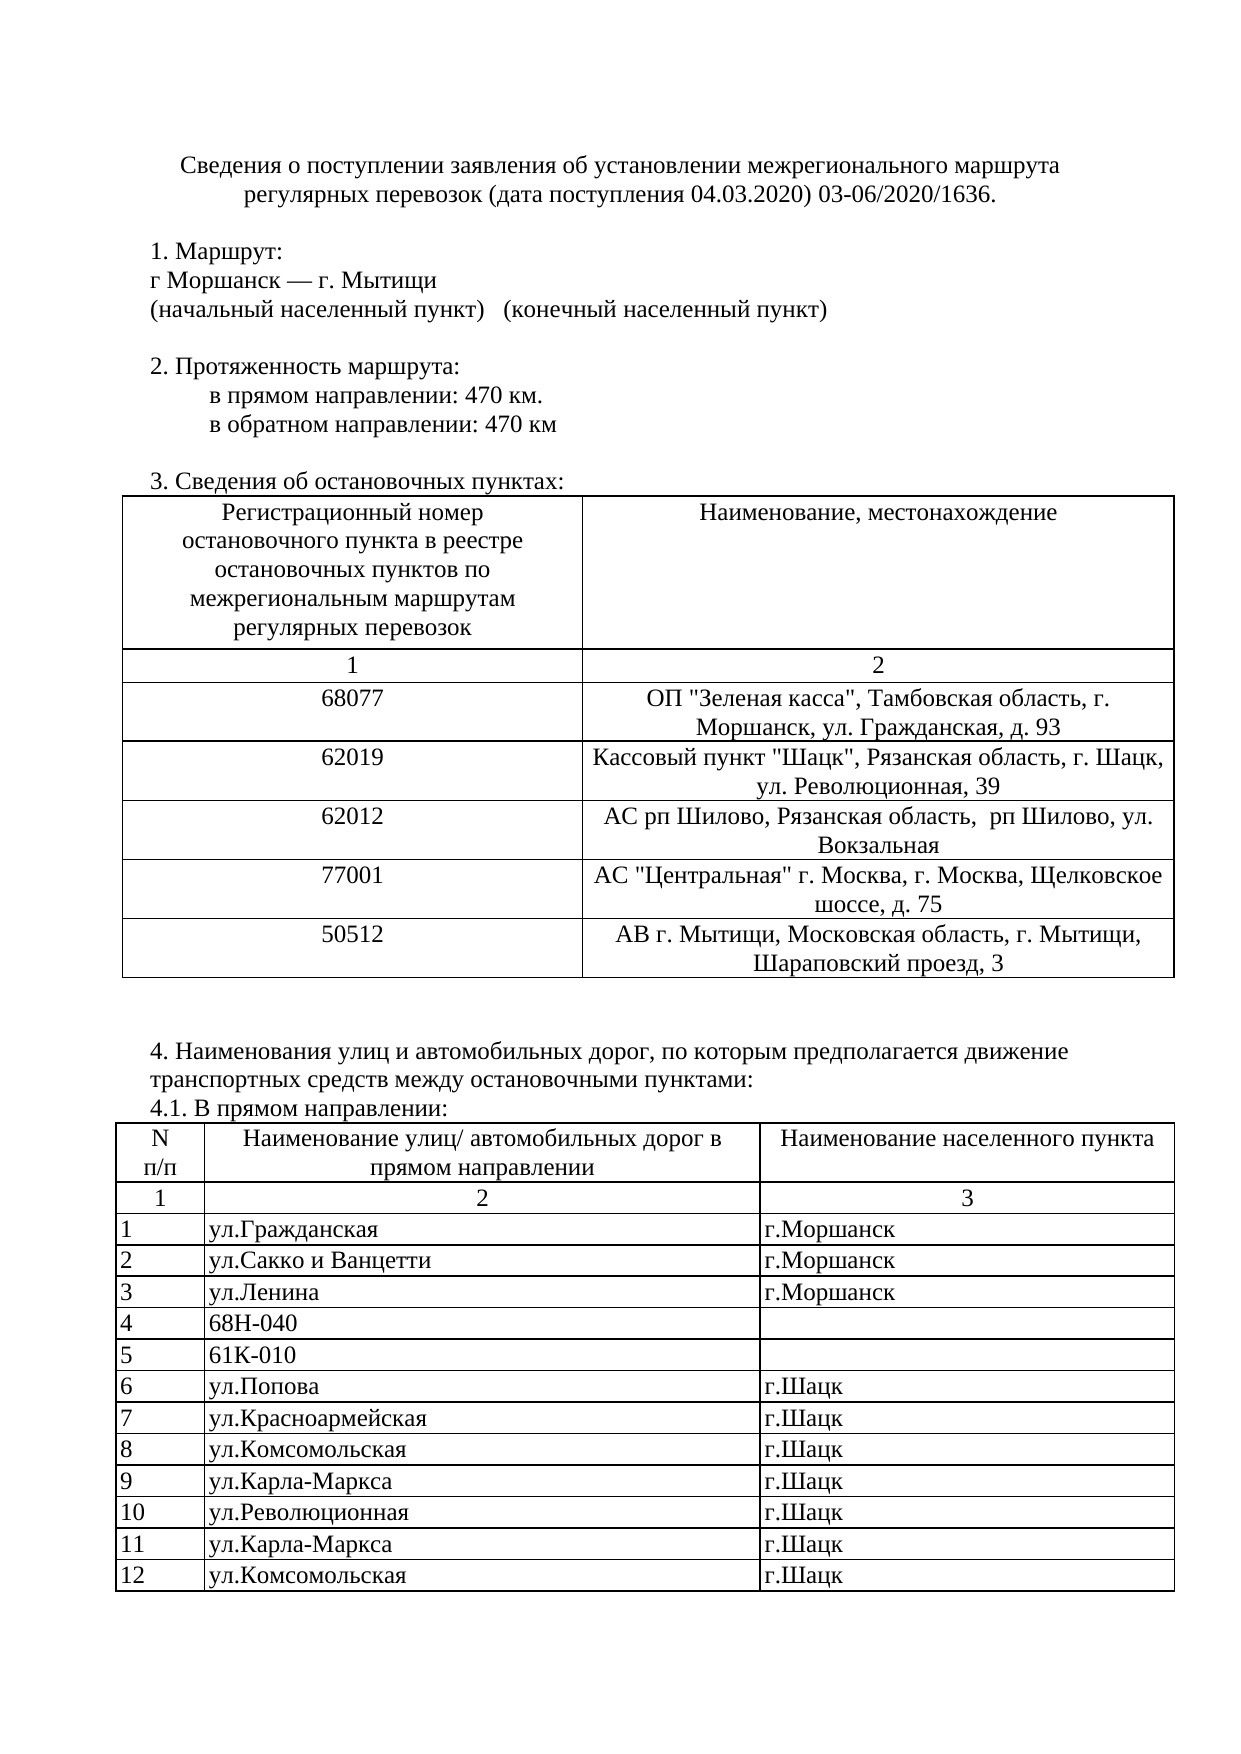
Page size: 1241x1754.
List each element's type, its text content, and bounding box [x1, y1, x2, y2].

table_cell 61К-010 [205, 1340, 759, 1370]
table_header Наименование улиц/ автомобильных дорог в прямом направлении [205, 1124, 759, 1181]
table_cell [761, 1340, 1174, 1370]
text 2. Протяженность маршрута: [150, 351, 1090, 380]
table_cell 6 [117, 1371, 204, 1401]
table_header N п/п [117, 1124, 204, 1181]
table_cell 77001 [123, 860, 582, 918]
table_cell г.Моршанск [761, 1277, 1174, 1307]
table_cell 68Н-040 [205, 1308, 759, 1338]
table_cell г.Шацк [761, 1529, 1174, 1558]
table_header Наименование, местонахождение [583, 497, 1173, 648]
table_cell 5 [117, 1340, 204, 1370]
table_cell 8 [117, 1434, 204, 1464]
table_header Регистрационный номер остановочного пункта в реестре остановочных пунктов по межрегиональным маршрутам регулярных перевозок [123, 497, 582, 648]
table_cell г.Шацк [761, 1403, 1174, 1433]
table_cell 68077 [123, 683, 582, 740]
table_cell АВ г. Мытищи, Московская область, г. Мытищи, Шараповский проезд, 3 [583, 919, 1173, 977]
table_cell [761, 1308, 1174, 1338]
table_cell 2 [583, 650, 1173, 681]
text 1. Маршрут: [150, 236, 1090, 265]
table_cell г.Моршанск [761, 1246, 1174, 1275]
table_cell 4 [117, 1308, 204, 1338]
table_cell 62019 [123, 742, 582, 799]
table_cell 3 [117, 1277, 204, 1307]
table_cell ул.Карла-Маркса [205, 1529, 759, 1558]
text 4.1. В прямом направлении: [150, 1093, 1090, 1122]
text Сведения о поступлении заявления об установлении межрегионального маршрута регулярных перевозок (дата поступления 04.03.2020) 03-06/2020/1636. [150, 150, 1090, 207]
table_cell г.Моршанск [761, 1214, 1174, 1244]
table_cell ул.Красноармейская [205, 1403, 759, 1433]
table_cell 50512 [123, 919, 582, 977]
table_cell 62012 [123, 801, 582, 858]
table_cell 1 [117, 1214, 204, 1244]
table_cell г.Шацк [761, 1434, 1174, 1464]
table_cell 9 [117, 1466, 204, 1496]
table_cell 11 [117, 1529, 204, 1558]
table_cell г.Шацк [761, 1466, 1174, 1496]
table_header Наименование населенного пункта [761, 1124, 1174, 1181]
table_cell г.Шацк [761, 1560, 1174, 1590]
text 4. Наименования улиц и автомобильных дорог, по которым предполагается движение транспортных средств между остановочными пунктами: [150, 1036, 1090, 1093]
table_cell 2 [205, 1183, 759, 1212]
table_cell ул.Комсомольская [205, 1434, 759, 1464]
table_cell 3 [761, 1183, 1174, 1212]
table_cell 7 [117, 1403, 204, 1433]
table_cell 2 [117, 1246, 204, 1275]
text в прямом направлении: 470 км. [150, 380, 1090, 409]
table_cell АС рп Шилово, Рязанская область, рп Шилово, ул. Вокзальная [583, 801, 1173, 858]
table_cell 1 [117, 1183, 204, 1212]
text 3. Сведения об остановочных пунктах: [150, 466, 1090, 495]
table_cell ул.Гражданская [205, 1214, 759, 1244]
table_cell 12 [117, 1560, 204, 1590]
table_cell ул.Революционная [205, 1497, 759, 1527]
table_cell г.Шацк [761, 1371, 1174, 1401]
table_cell ул.Сакко и Ванцетти [205, 1246, 759, 1275]
text (начальный населенный пункт) (конечный населенный пункт) [150, 294, 1090, 322]
table_cell ул.Попова [205, 1371, 759, 1401]
table_cell ОП "Зеленая касса", Тамбовская область, г. Моршанск, ул. Гражданская, д. 93 [583, 683, 1173, 740]
table_cell АС "Центральная" г. Москва, г. Москва, Щелковское шоссе, д. 75 [583, 860, 1173, 918]
table_cell 1 [123, 650, 582, 681]
text в обратном направлении: 470 км [150, 409, 1090, 437]
table_cell Кассовый пункт "Шацк", Рязанская область, г. Шацк, ул. Революционная, 39 [583, 742, 1173, 799]
table_cell ул.Комсомольская [205, 1560, 759, 1590]
table_cell ул.Ленина [205, 1277, 759, 1307]
table_cell г.Шацк [761, 1497, 1174, 1527]
table_cell ул.Карла-Маркса [205, 1466, 759, 1496]
text г Моршанск — г. Мытищи [150, 265, 1090, 294]
table_cell 10 [117, 1497, 204, 1527]
